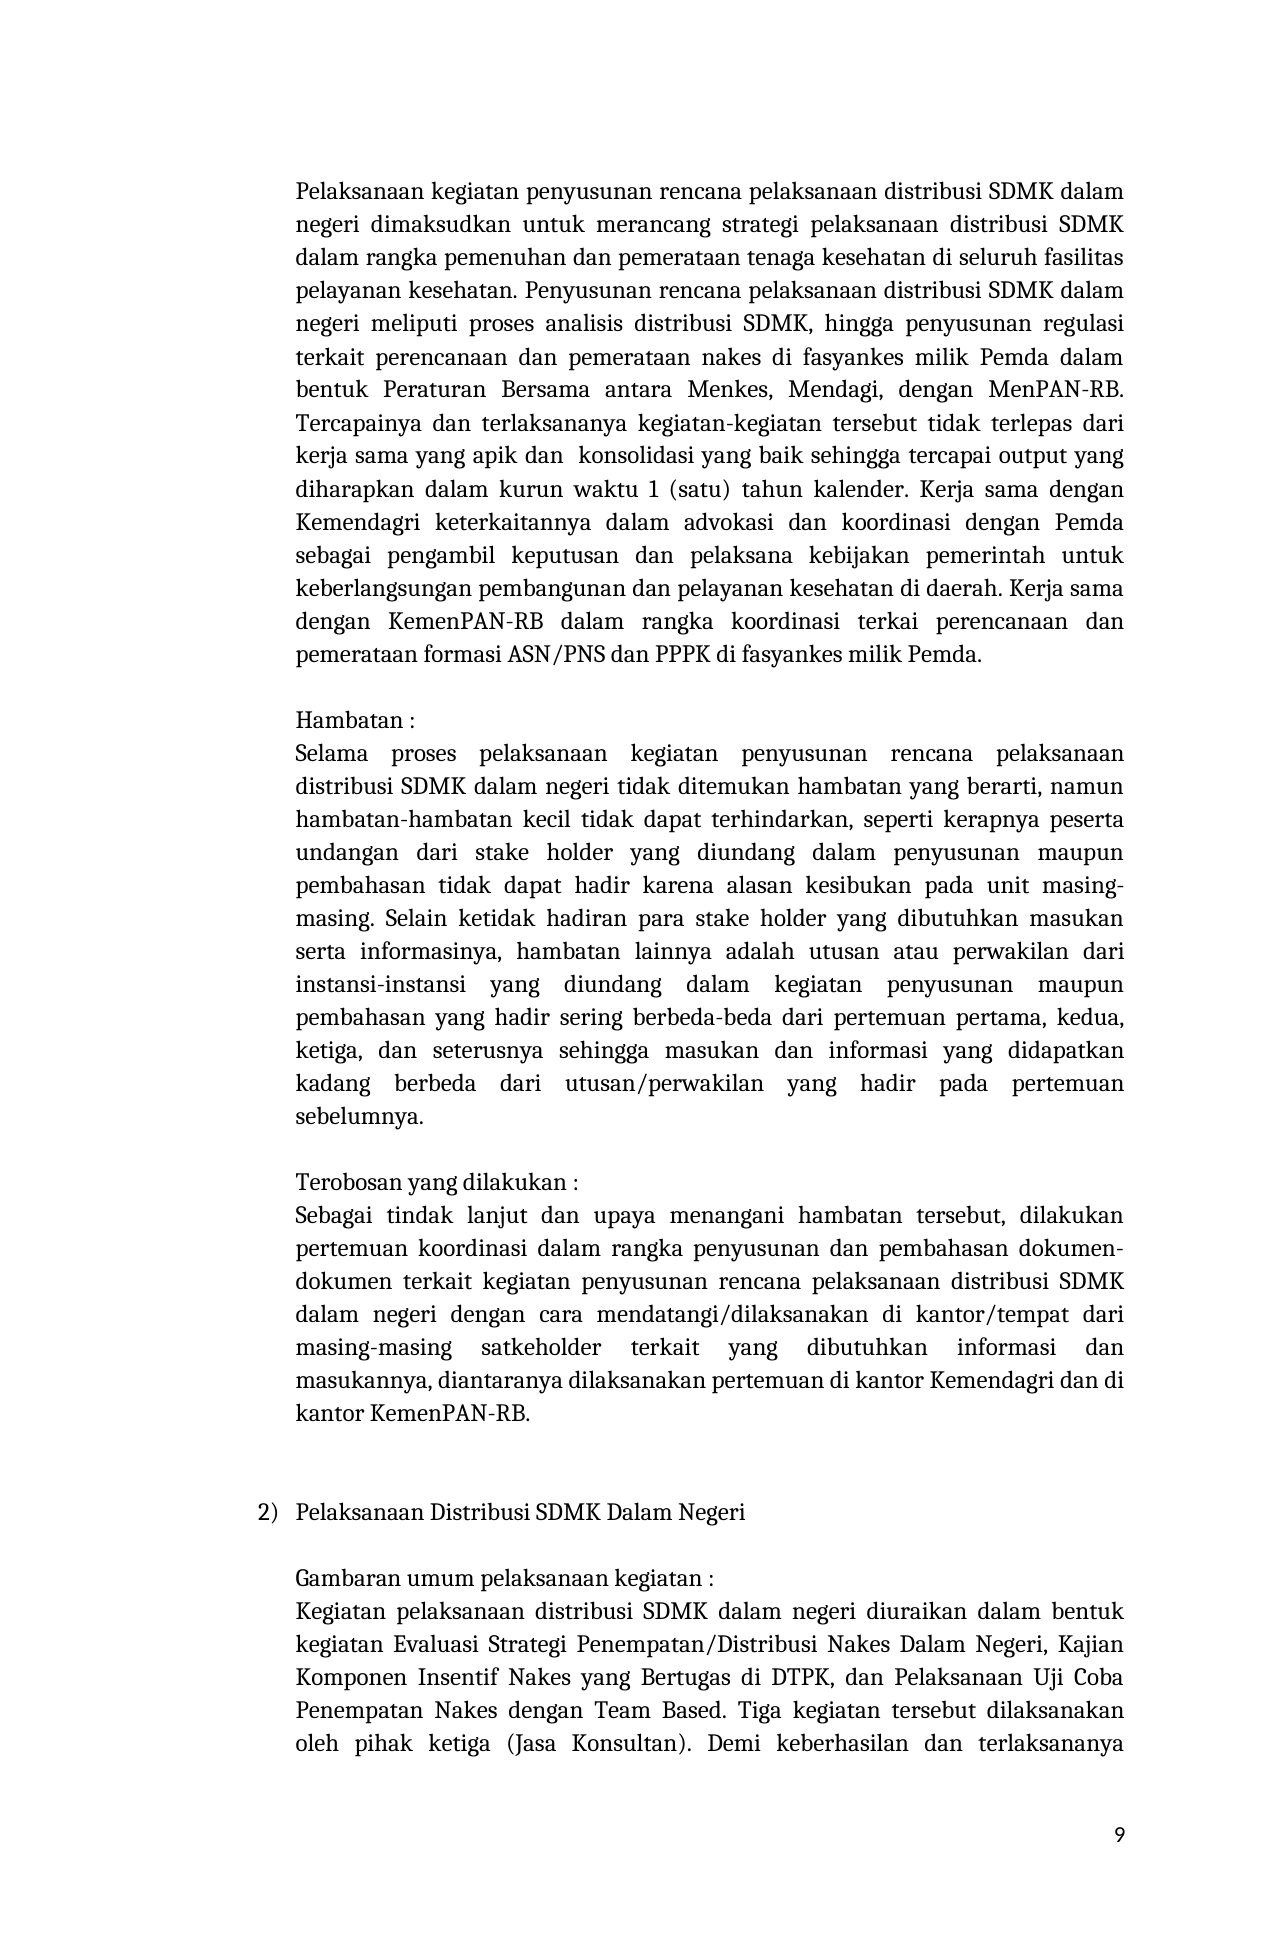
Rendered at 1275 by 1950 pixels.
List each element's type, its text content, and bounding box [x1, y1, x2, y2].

list Pelaksanaan Distribusi SDMK Dalam Negeri [258, 1498, 1125, 1527]
text Terobosan yang dilakukan : [295, 1168, 1125, 1197]
text Gambaran umum pelaksanaan kegiatan : [295, 1564, 1125, 1593]
text Sebagai tindak lanjut dan upaya menangani hambatan tersebut, dilakukan pertemuan koordinasi dalam rangka penyusunan dan pembahasan dokumen-dokumen terkait kegiatan penyusunan rencana pelaksanaan distribusi SDMK dalam negeri dengan cara mendatangi/dilaksanakan di kantor/tempat dari masing-masing satkeholder terkait yang dibutuhkan informasi dan masukannya, diantaranya dilaksanakan pertemuan di kantor Kemendagri dan di kantor KemenPAN-RB. [295, 1201, 1125, 1428]
text Selama proses pelaksanaan kegiatan penyusunan rencana pelaksanaan distribusi SDMK dalam negeri tidak ditemukan hambatan yang berarti, namun hambatan-hambatan kecil tidak dapat terhindarkan, seperti kerapnya peserta undangan dari stake holder yang diundang dalam penyusunan maupun pembahasan tidak dapat hadir karena alasan kesibukan pada unit masing-masing. Selain ketidak hadiran para stake holder yang dibutuhkan masukan serta informasinya, hambatan lainnya adalah utusan atau perwakilan dari instansi-instansi yang diundang dalam kegiatan penyusunan maupun pembahasan yang hadir sering berbeda-beda dari pertemuan pertama, kedua, ketiga, dan seterusnya sehingga masukan dan informasi yang didapatkan kadang berbeda dari utusan/perwakilan yang hadir pada pertemuan sebelumnya. [295, 739, 1125, 1131]
text Hambatan : [295, 706, 1125, 734]
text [295, 1597, 1125, 1758]
text Pelaksanaan kegiatan penyusunan rencana pelaksanaan distribusi SDMK dalam negeri dimaksudkan untuk merancang strategi pelaksanaan distribusi SDMK dalam rangka pemenuhan dan pemerataan tenaga kesehatan di seluruh fasilitas pelayanan kesehatan. Penyusunan rencana pelaksanaan distribusi SDMK dalam negeri meliputi proses analisis distribusi SDMK, hingga penyusunan regulasi terkait perencanaan dan pemerataan nakes di fasyankes milik Pemda dalam bentuk Peraturan Bersama antara Menkes, Mendagi, dengan MenPAN-RB. Tercapainya dan terlaksananya kegiatan-kegiatan tersebut tidak terlepas dari kerja sama yang apik dan konsolidasi yang baik sehingga tercapai output yang diharapkan dalam kurun waktu 1 (satu) tahun kalender. Kerja sama dengan Kemendagri keterkaitannya dalam advokasi dan koordinasi dengan Pemda sebagai pengambil keputusan dan pelaksana kebijakan pemerintah untuk keberlangsungan pembangunan dan pelayanan kesehatan di daerah. Kerja sama dengan KemenPAN-RB dalam rangka koordinasi terkai perencanaan dan pemerataan formasi ASN/PNS dan PPPK di fasyankes milik Pemda. [295, 177, 1125, 668]
